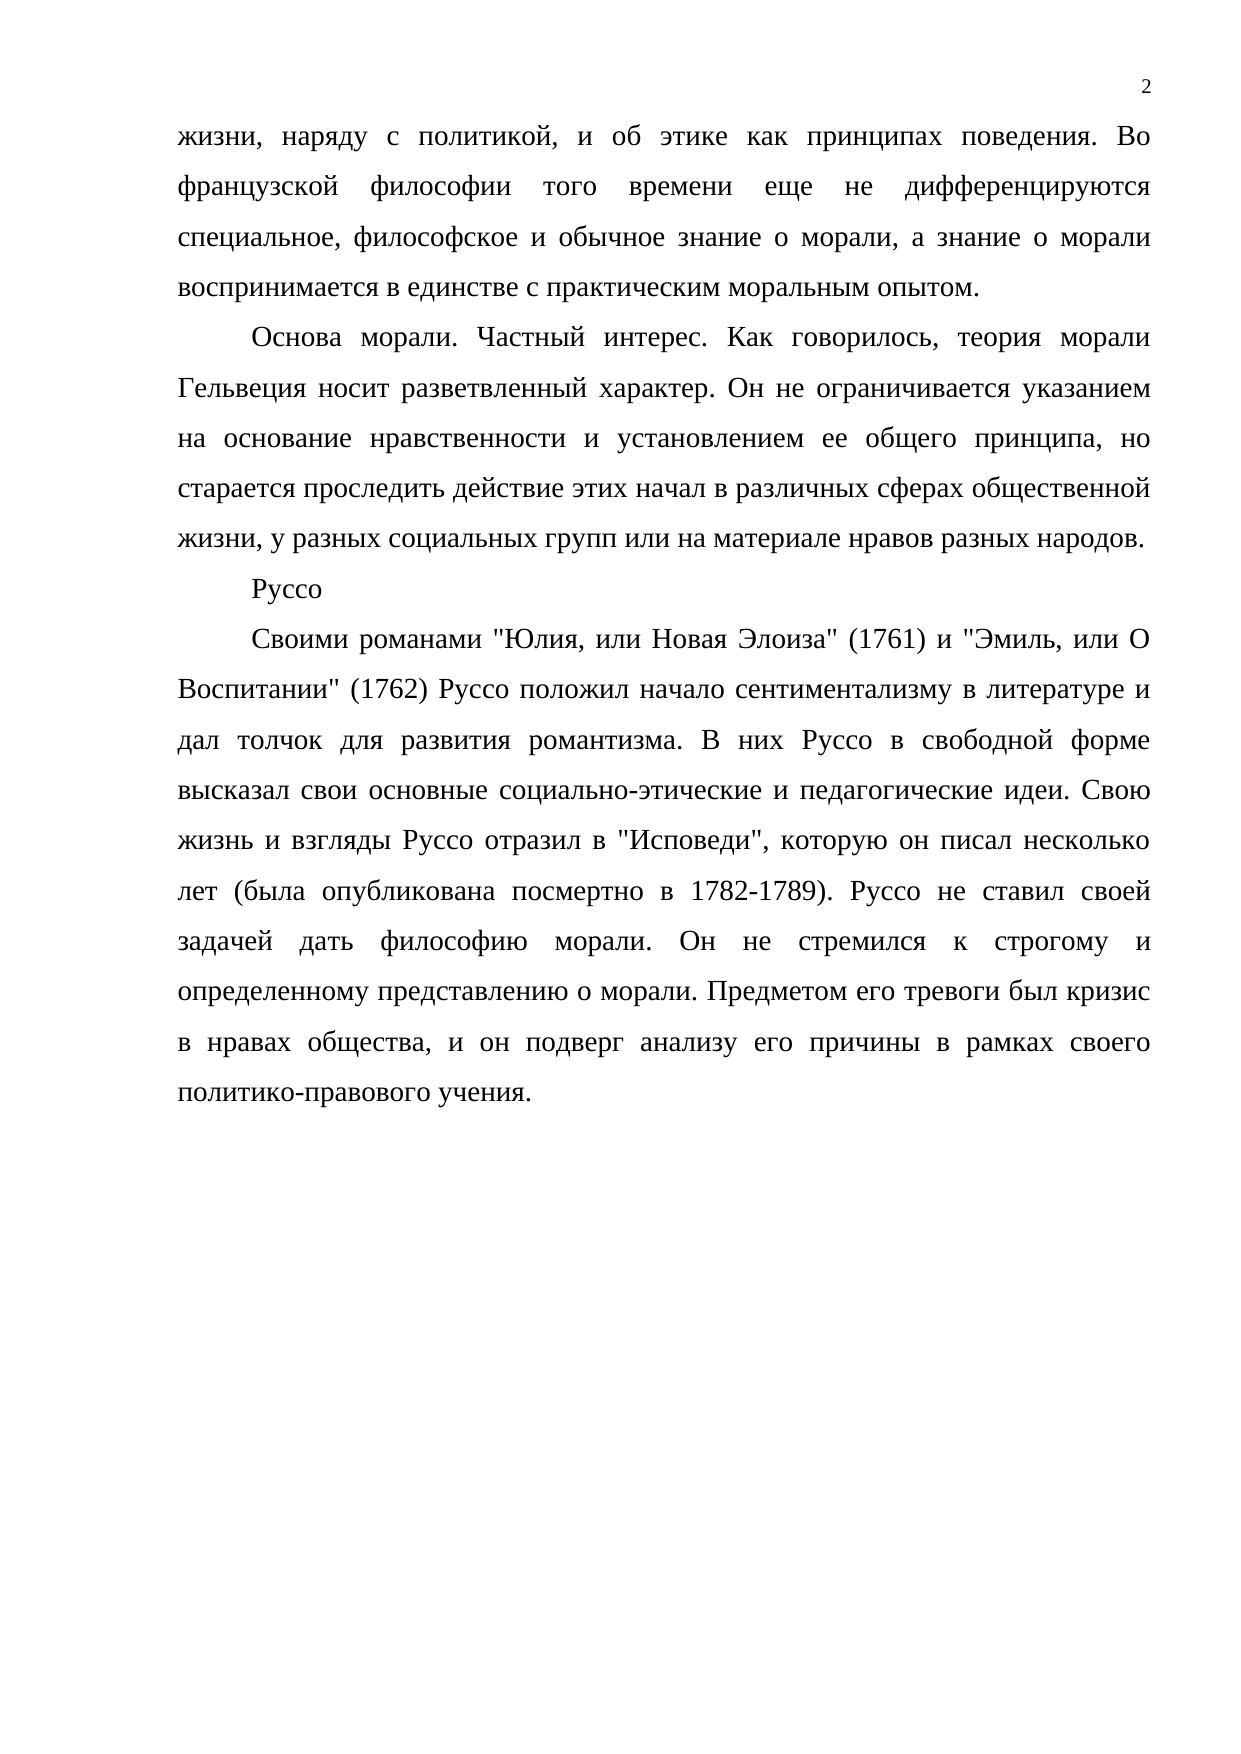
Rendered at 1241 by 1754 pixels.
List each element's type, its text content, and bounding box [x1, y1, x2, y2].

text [177, 118, 1152, 303]
text Основа морали. Частный интерес. Как говорилось, теория морали Гельвеция носит разветвленный характер. Он не ограничивается указанием на основание нравственности и установлением ее общего принципа, но старается проследить действие этих начал в различных сферах общественной жизни, у разных социальных групп или на материале нравов разных народов. [177, 319, 1152, 554]
text Своими романами "Юлия, или Новая Элоиза" (1761) и "Эмиль, или О Воспитании" (1762) Руссо положил начало сентиментализму в литературе и дал толчок для развития романтизма. В них Руссо в свободной форме высказал свои основные социально-этические и педагогические идеи. Свою жизнь и взгляды Руссо отразил в "Исповеди", которую он писал несколько лет (была опубликована посмертно в 1782-1789). Руссо не ставил своей задачей дать философию морали. Он не стремился к строгому и определенному представлению о морали. Предметом его тревоги был кризис в нравах общества, и он подверг анализу его причины в рамках своего политико-правового учения. [177, 621, 1152, 1108]
text Руссо [177, 571, 1152, 604]
